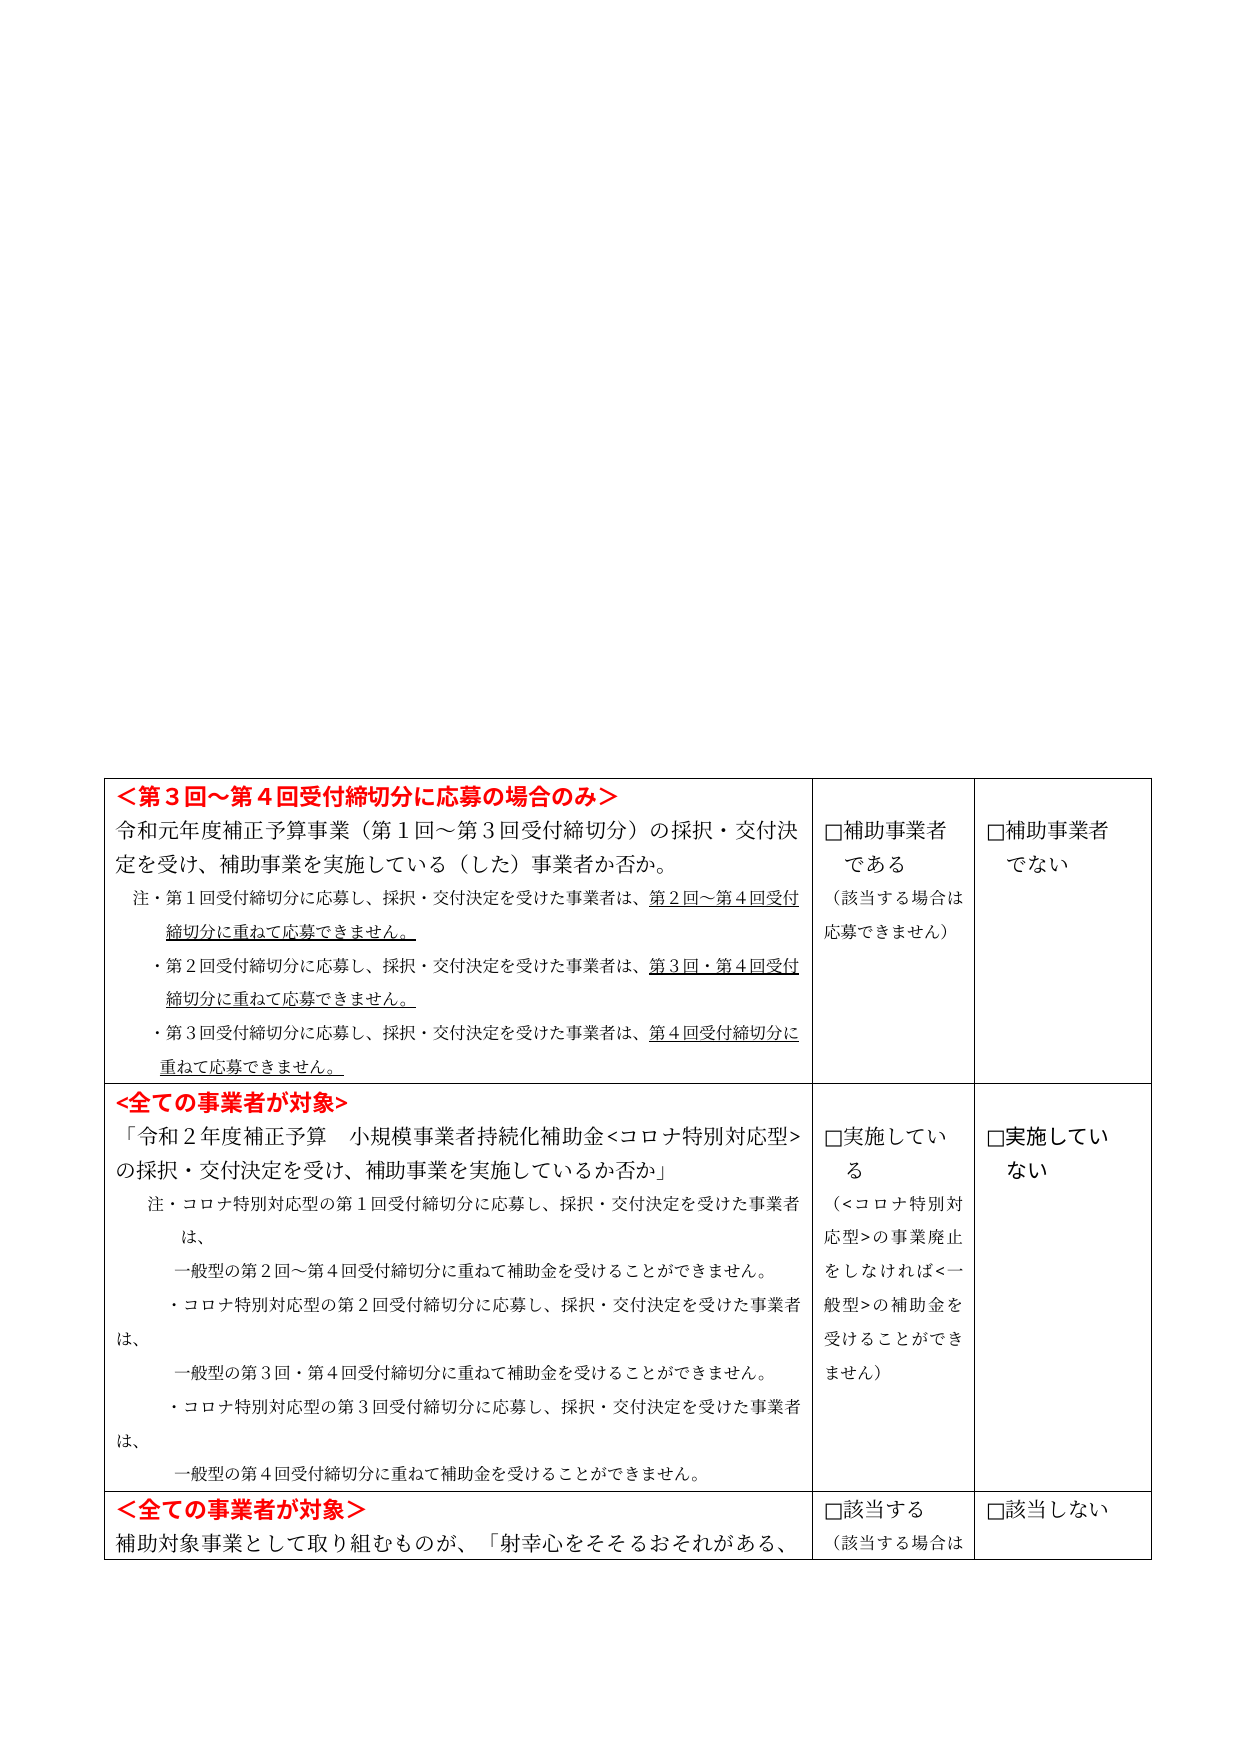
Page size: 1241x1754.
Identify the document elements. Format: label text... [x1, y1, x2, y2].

table_cell □実施してい ない [975, 1084, 1151, 1491]
table_header □補助事業者 である （該当する場合は応募できません） [813, 779, 974, 1083]
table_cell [105, 1492, 812, 1559]
table_cell <全ての事業者が対象> 「令和２年度補正予算 小規模事業者持続化補助金<コロナ特別対応型>の採択・交付決定を受け、補助事業を実施しているか否か」 注・コロナ特別対応型の第１回受付締切分に応募し、採択・交付決定を受けた事業者は、 一般型の第２回～第４回受付締切分に重ねて補助金を受けることができません。 ・コロナ特別対応型の第２回受付締切分に応募し、採択・交付決定を受けた事業者は、 一般型の第３回・第４回受付締切分に重ねて補助金を受けることができません。 ・コロナ特別対応型の第３回受付締切分に応募し、採択・交付決定を受けた事業者は、 一般型の第４回受付締切分に重ねて補助金を受けることができません。 [105, 1084, 812, 1491]
table_cell □実施してい る （<コロナ特別対応型>の事業廃止をしなければ<一般型>の補助金を受けることができません） [813, 1084, 974, 1491]
table_header □補助事業者 でない [975, 779, 1151, 1083]
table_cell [813, 1492, 974, 1559]
table_header ＜第３回～第４回受付締切分に応募の場合のみ＞ 令和元年度補正予算事業（第１回～第３回受付締切分）の採択・交付決定を受け、補助事業を実施している（した）事業者か否か。 注・第１回受付締切分に応募し、採択・交付決定を受けた事業者は、第２回～第４回受付 締切分に重ねて応募できません。 ・第２回受付締切分に応募し、採択・交付決定を受けた事業者は、第３回・第４回受付 締切分に重ねて応募できません。 ・第３回受付締切分に応募し、採択・交付決定を受けた事業者は、第４回受付締切分に 重ねて応募できません。 [105, 779, 812, 1083]
table_cell □該当しない [975, 1492, 1151, 1559]
